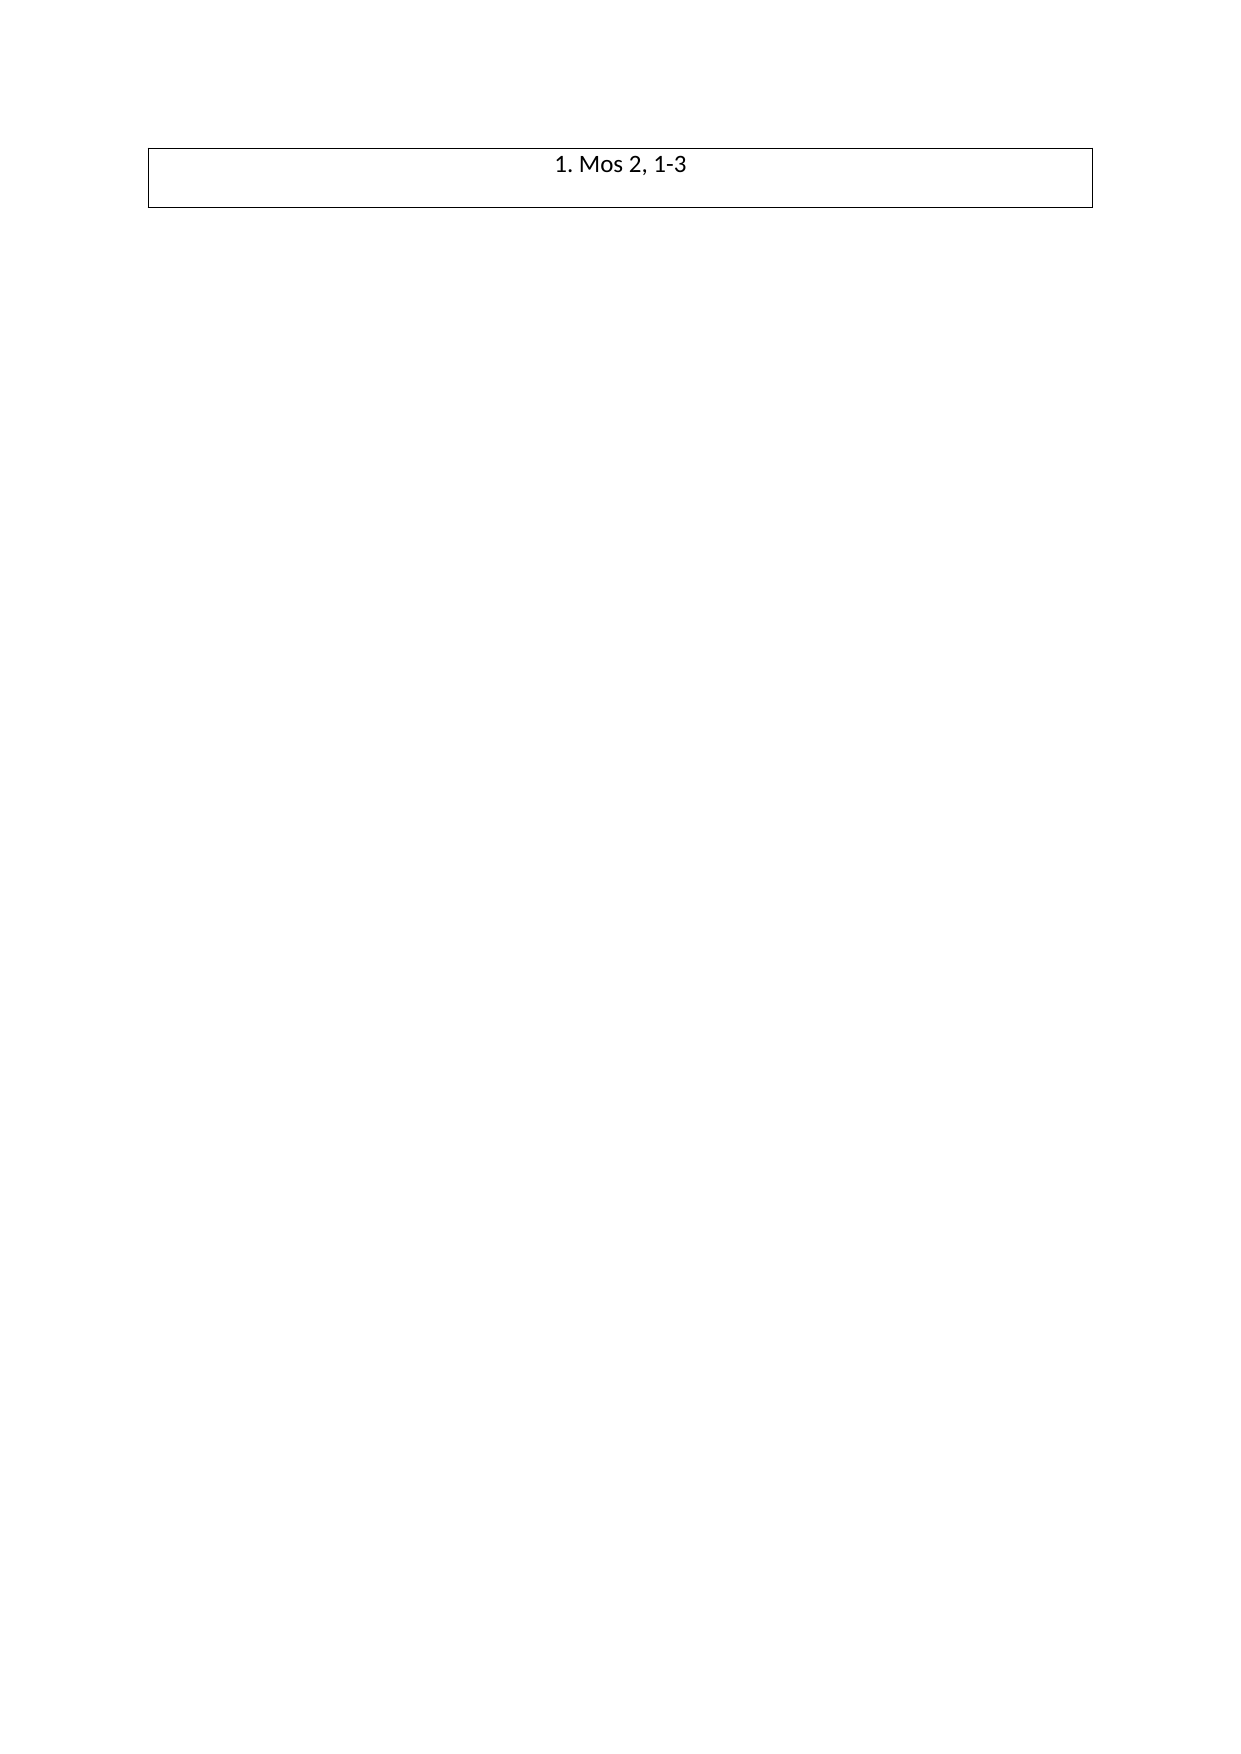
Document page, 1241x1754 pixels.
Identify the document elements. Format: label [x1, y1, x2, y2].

table_cell [149, 149, 1092, 207]
